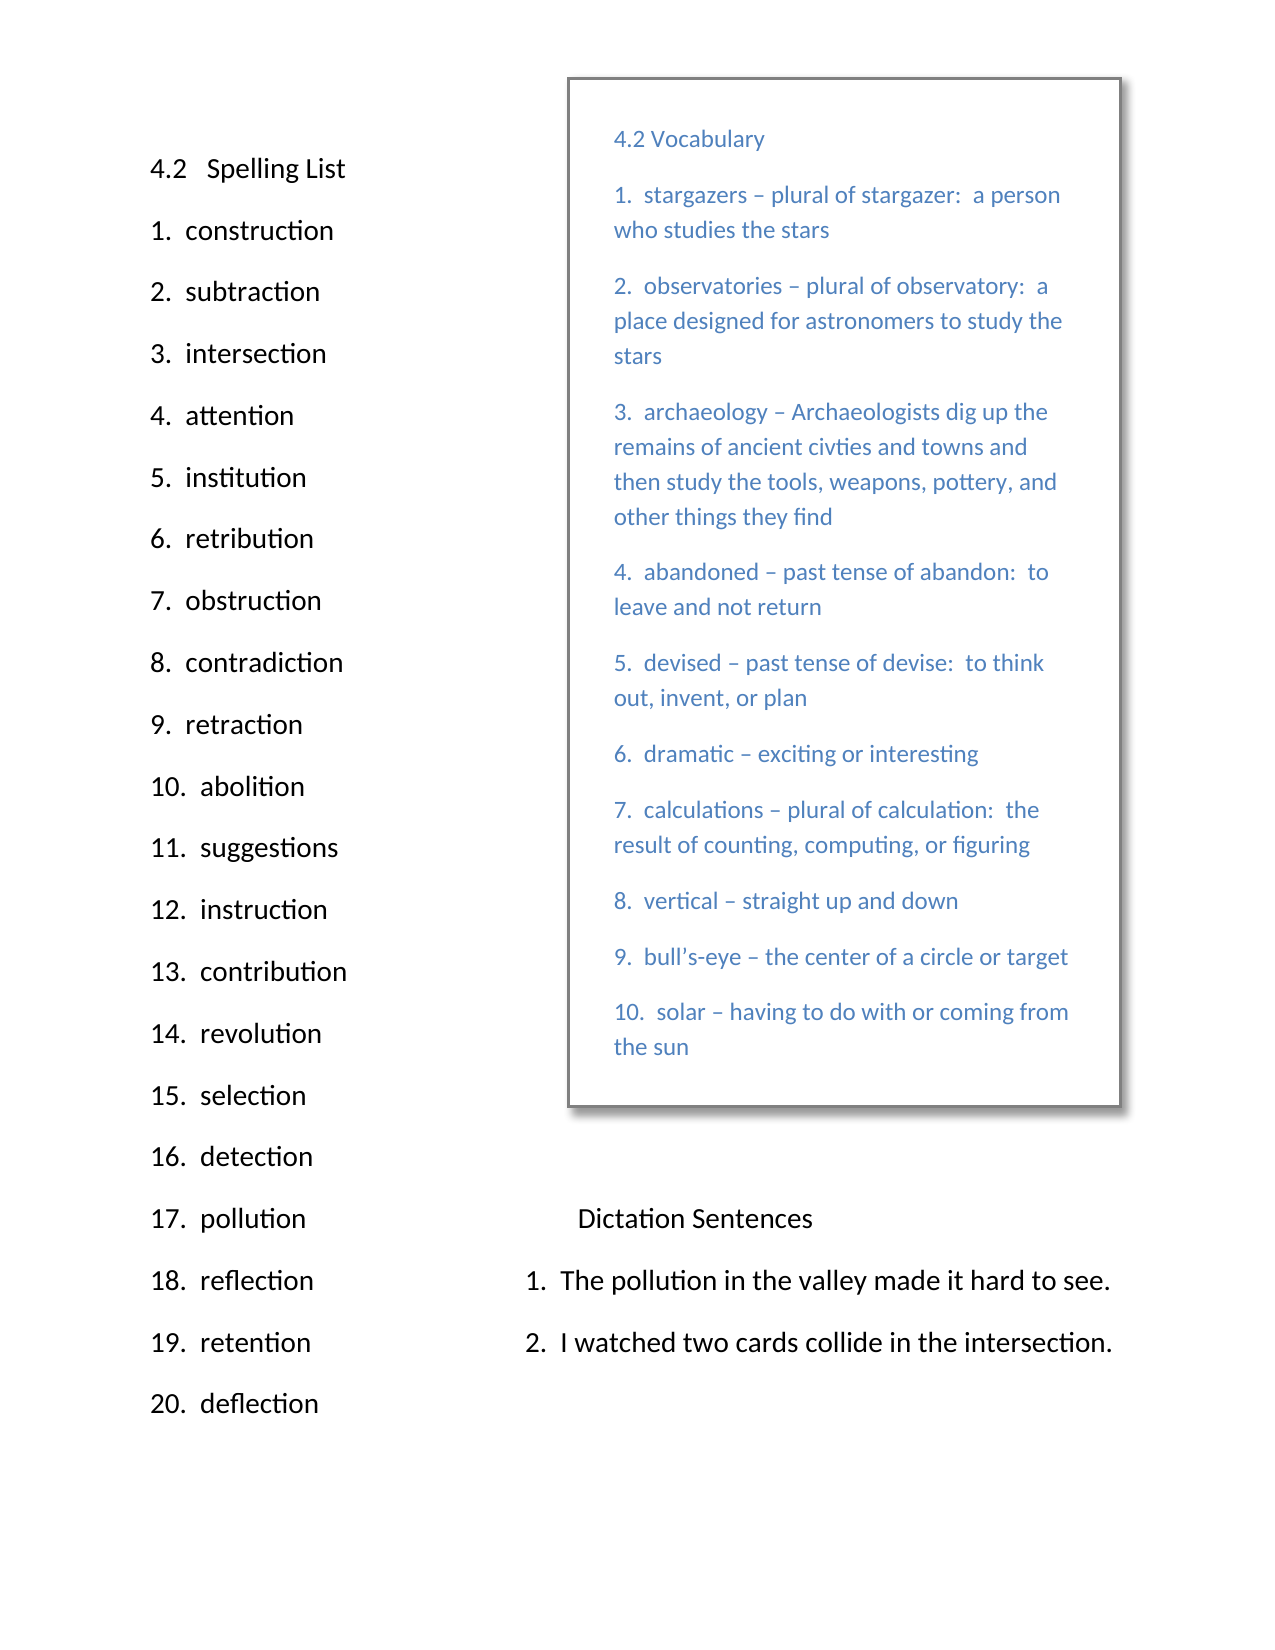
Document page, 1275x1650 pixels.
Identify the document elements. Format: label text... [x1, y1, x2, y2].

text 15. selection [150, 1077, 566, 1112]
text 10. abolition [150, 768, 566, 803]
text 16. detection [150, 1138, 1125, 1174]
text 6. retribution [150, 521, 566, 556]
text 4. attention [150, 397, 566, 433]
text 5. institution [150, 459, 566, 494]
text 1. construction [150, 212, 566, 247]
text 20. deflection [150, 1385, 1125, 1421]
text 3. intersection [150, 335, 566, 371]
text 13. contribution [150, 953, 566, 989]
text 18. reflection 1. The pollution in the valley made it hard to see. [150, 1262, 1125, 1297]
text 2. subtraction [150, 273, 566, 309]
text 12. instruction [150, 891, 566, 927]
text 11. suggestions [150, 829, 566, 865]
text 17. pollution Dictation Sentences [150, 1200, 1125, 1236]
text 9. retraction [150, 706, 566, 742]
text 4.2 Spelling List [150, 150, 566, 186]
text 8. contradiction [150, 644, 566, 680]
text 19. retention 2. I watched two cards collide in the intersection. [150, 1324, 1125, 1359]
text 14. revolution [150, 1015, 566, 1050]
text 7. obstruction [150, 582, 566, 618]
